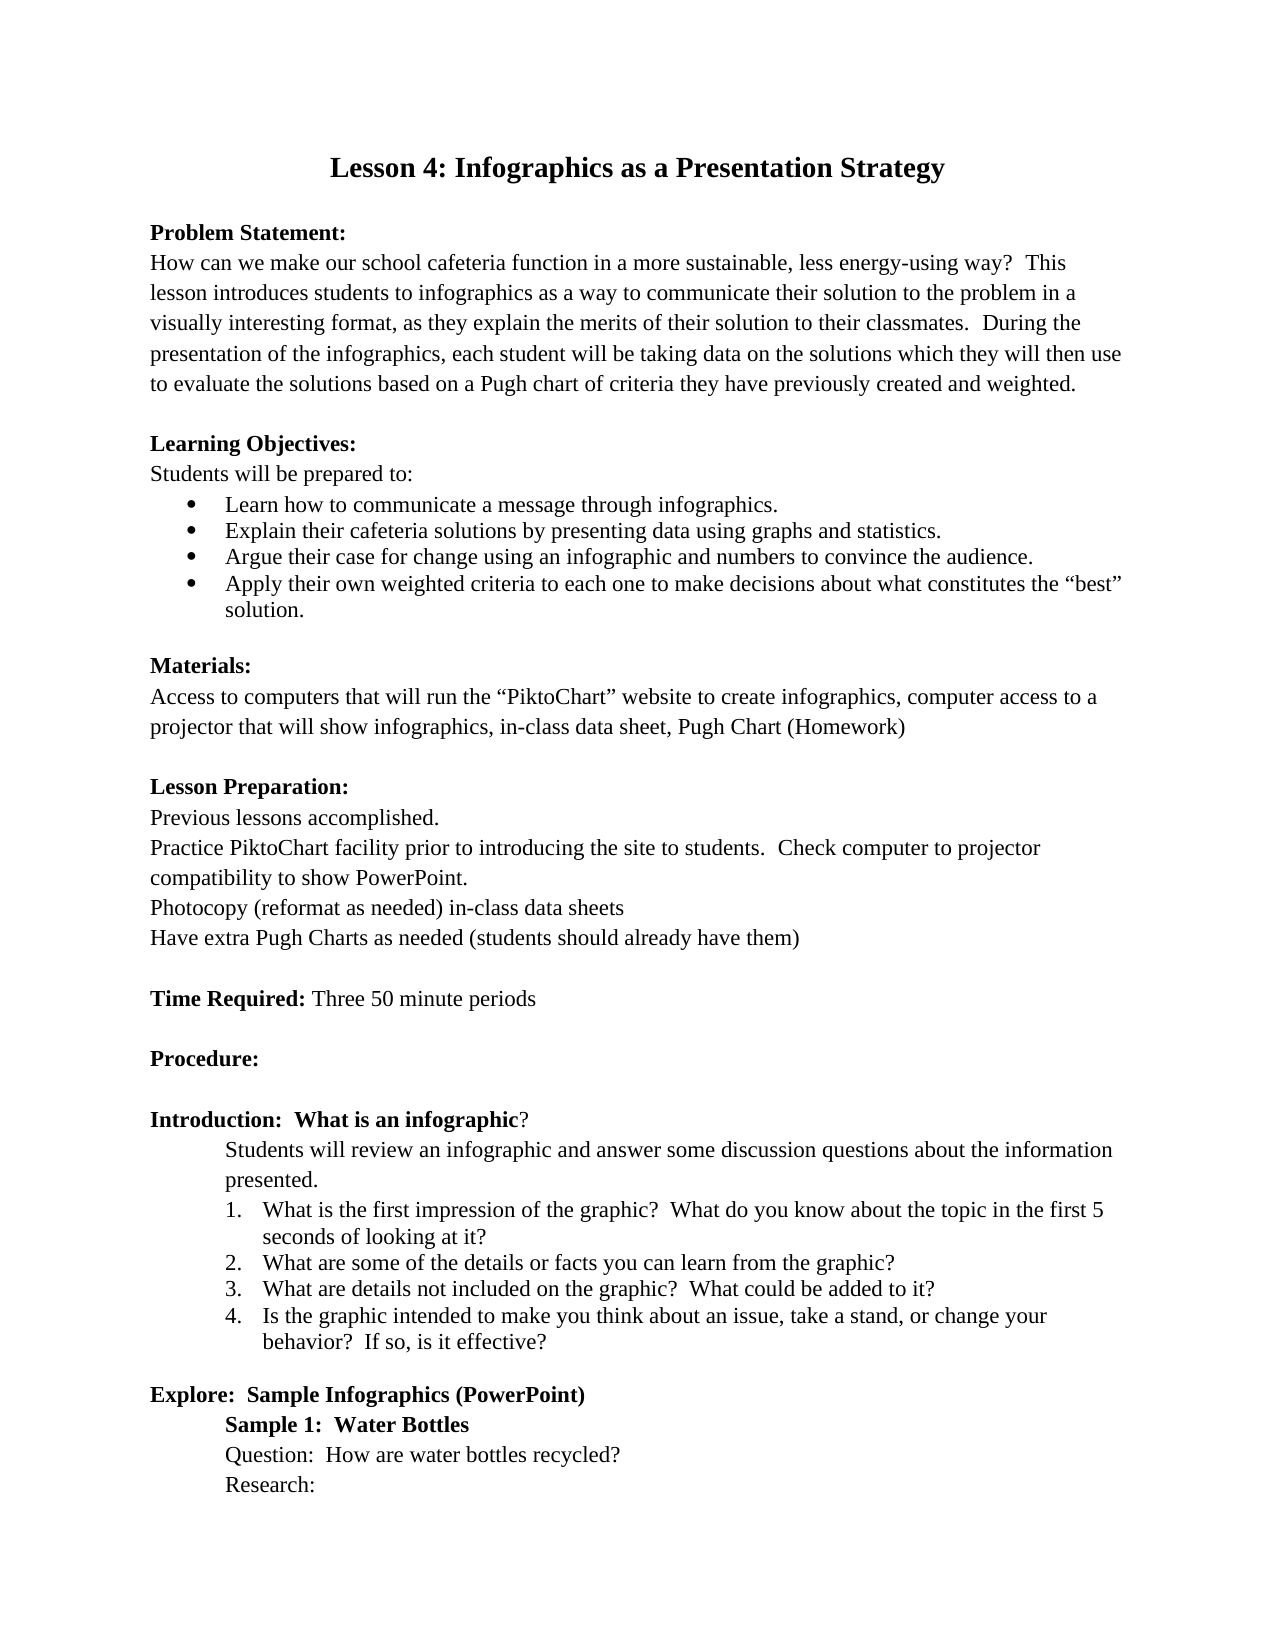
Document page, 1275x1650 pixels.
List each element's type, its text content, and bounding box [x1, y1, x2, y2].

list Is the graphic intended to make you think about an issue, take a stand, or change your behavior? If so, is it effective? [225, 1302, 1125, 1354]
list Explain their cafeteria solutions by presenting data using graphs and statistics. [187, 517, 1125, 543]
text Lesson 4: Infographics as a Presentation Strategy [150, 150, 1125, 183]
text Have extra Pugh Charts as needed (students should already have them) [150, 924, 1125, 951]
text Materials: [150, 653, 1125, 679]
list What is the first impression of the graphic? What do you know about the topic in the first 5 seconds of looking at it? [225, 1196, 1125, 1249]
text Introduction: What is an infographic? [150, 1106, 1125, 1132]
text Lesson Preparation: [150, 773, 1125, 800]
text Practice PiktoChart facility prior to introducing the site to students. Check computer to projector compatibility to show PowerPoint. [150, 834, 1125, 890]
list Apply their own weighted criteria to each one to make decisions about what constitutes the “best” solution. [187, 570, 1125, 622]
text Learning Objectives: [150, 430, 1125, 457]
text Sample 1: Water Bottles [225, 1411, 1125, 1437]
text Explore: Sample Infographics (PowerPoint) [150, 1381, 1125, 1407]
list What are details not included on the graphic? What could be added to it? [225, 1275, 1125, 1302]
text Access to computers that will run the “PiktoChart” website to create infographics, computer access to a projector that will show infographics, in-class data sheet, Pugh Chart (Homework) [150, 683, 1125, 739]
text Time Required: Three 50 minute periods Procedure: [150, 985, 1125, 1072]
list What are some of the details or facts you can learn from the graphic? [225, 1249, 1125, 1275]
text Problem Statement: [150, 219, 1125, 245]
list Argue their case for change using an infographic and numbers to convince the audience. [187, 543, 1125, 570]
text Students will be prepared to: [150, 460, 1125, 487]
text Photocopy (reformat as needed) in-class data sheets [150, 894, 1125, 921]
text Research: [225, 1471, 1125, 1498]
text Previous lessons accomplished. [150, 804, 1125, 830]
text Students will review an infographic and answer some discussion questions about the information presented. [225, 1136, 1125, 1192]
text Question: How are water bottles recycled? [225, 1441, 1125, 1468]
text How can we make our school cafeteria function in a more sustainable, less energy-using way? This lesson introduces students to infographics as a way to communicate their solution to the problem in a visually interesting format, as they explain the merits of their solution to their classmates. During the presentation of the infographics, each student will be taking data on the solutions which they will then use to evaluate the solutions based on a Pugh chart of criteria they have previously created and weighted. [150, 249, 1125, 396]
list Learn how to communicate a message through infographics. [187, 491, 1125, 517]
